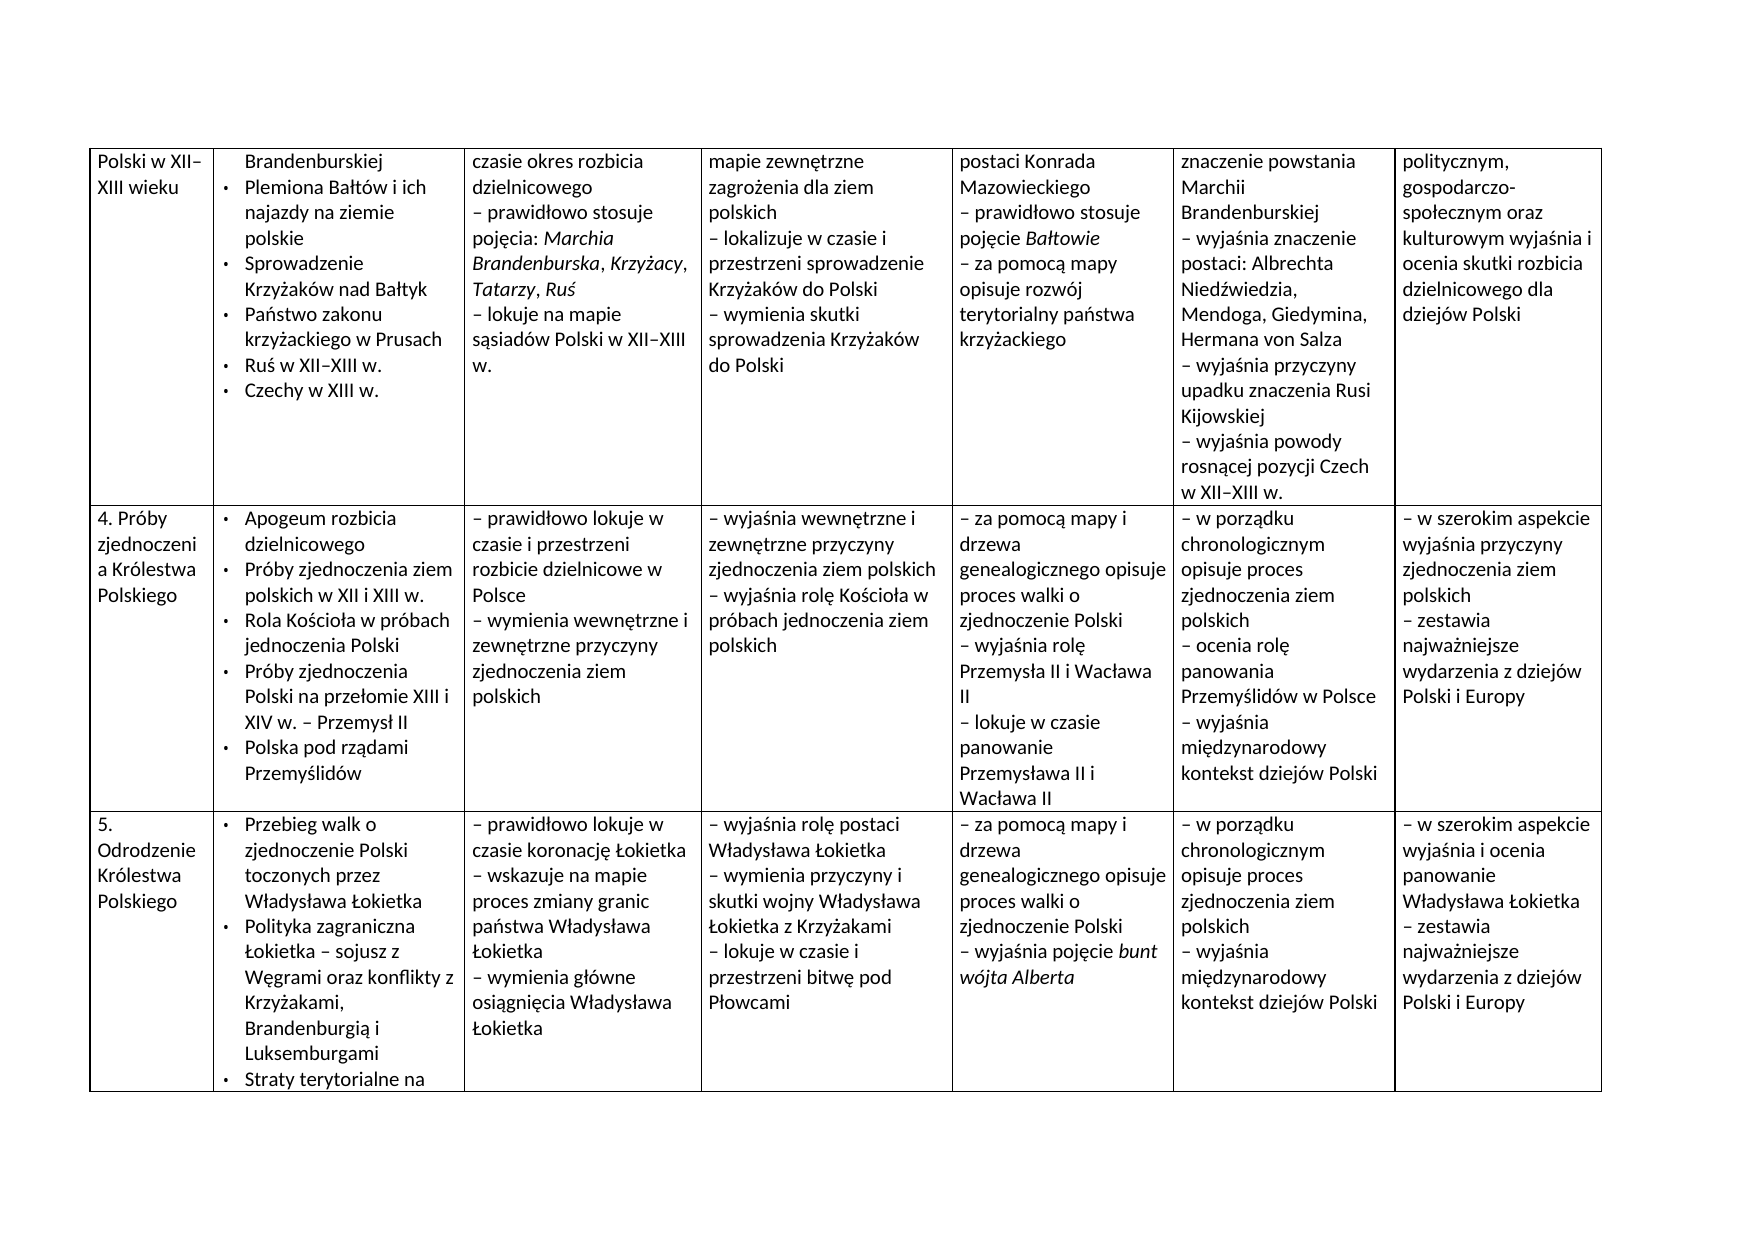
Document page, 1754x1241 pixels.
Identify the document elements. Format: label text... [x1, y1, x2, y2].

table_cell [702, 812, 952, 1091]
table_cell – za pomocą mapy i drzewa genealogicznego opisuje proces walki o zjednoczenie Polski – wyjaśnia rolę Przemysła II i Wacława II – lokuje w czasie panowanie Przemysława II i Wacława II [953, 506, 1173, 811]
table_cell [91, 812, 213, 1091]
table_cell – w szerokim aspekcie wyjaśnia przyczyny zjednoczenia ziem polskich – zestawia najważniejsze wydarzenia z dziejów Polski i Europy [1396, 506, 1601, 811]
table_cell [953, 812, 1173, 1091]
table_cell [91, 149, 213, 504]
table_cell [953, 149, 1173, 504]
table_cell Apogeum rozbicia dzielnicowego Próby zjednoczenia ziem polskich w XII i XIII w. Rola Kościoła w próbach jednoczenia Polski Próby zjednoczenia Polski na przełomie XIII i XIV w. – Przemysł II Polska pod rządami Przemyślidów [214, 506, 464, 811]
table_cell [214, 812, 464, 1091]
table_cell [1174, 812, 1394, 1091]
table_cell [1174, 149, 1394, 504]
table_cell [214, 149, 464, 504]
table_cell – w porządku chronologicznym opisuje proces zjednoczenia ziem polskich – ocenia rolę panowania Przemyślidów w Polsce – wyjaśnia międzynarodowy kontekst dziejów Polski [1174, 506, 1394, 811]
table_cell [1396, 149, 1601, 504]
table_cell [465, 149, 701, 504]
table_cell – prawidłowo lokuje w czasie i przestrzeni rozbicie dzielnicowe w Polsce – wymienia wewnętrzne i zewnętrzne przyczyny zjednoczenia ziem polskich [465, 506, 701, 811]
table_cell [702, 149, 952, 504]
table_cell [1396, 812, 1601, 1091]
table_cell – wyjaśnia wewnętrzne i zewnętrzne przyczyny zjednoczenia ziem polskich – wyjaśnia rolę Kościoła w próbach jednoczenia ziem polskich [702, 506, 952, 811]
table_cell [465, 812, 701, 1091]
table_cell 4. Próby zjednoczenia Królestwa Polskiego [91, 506, 213, 811]
